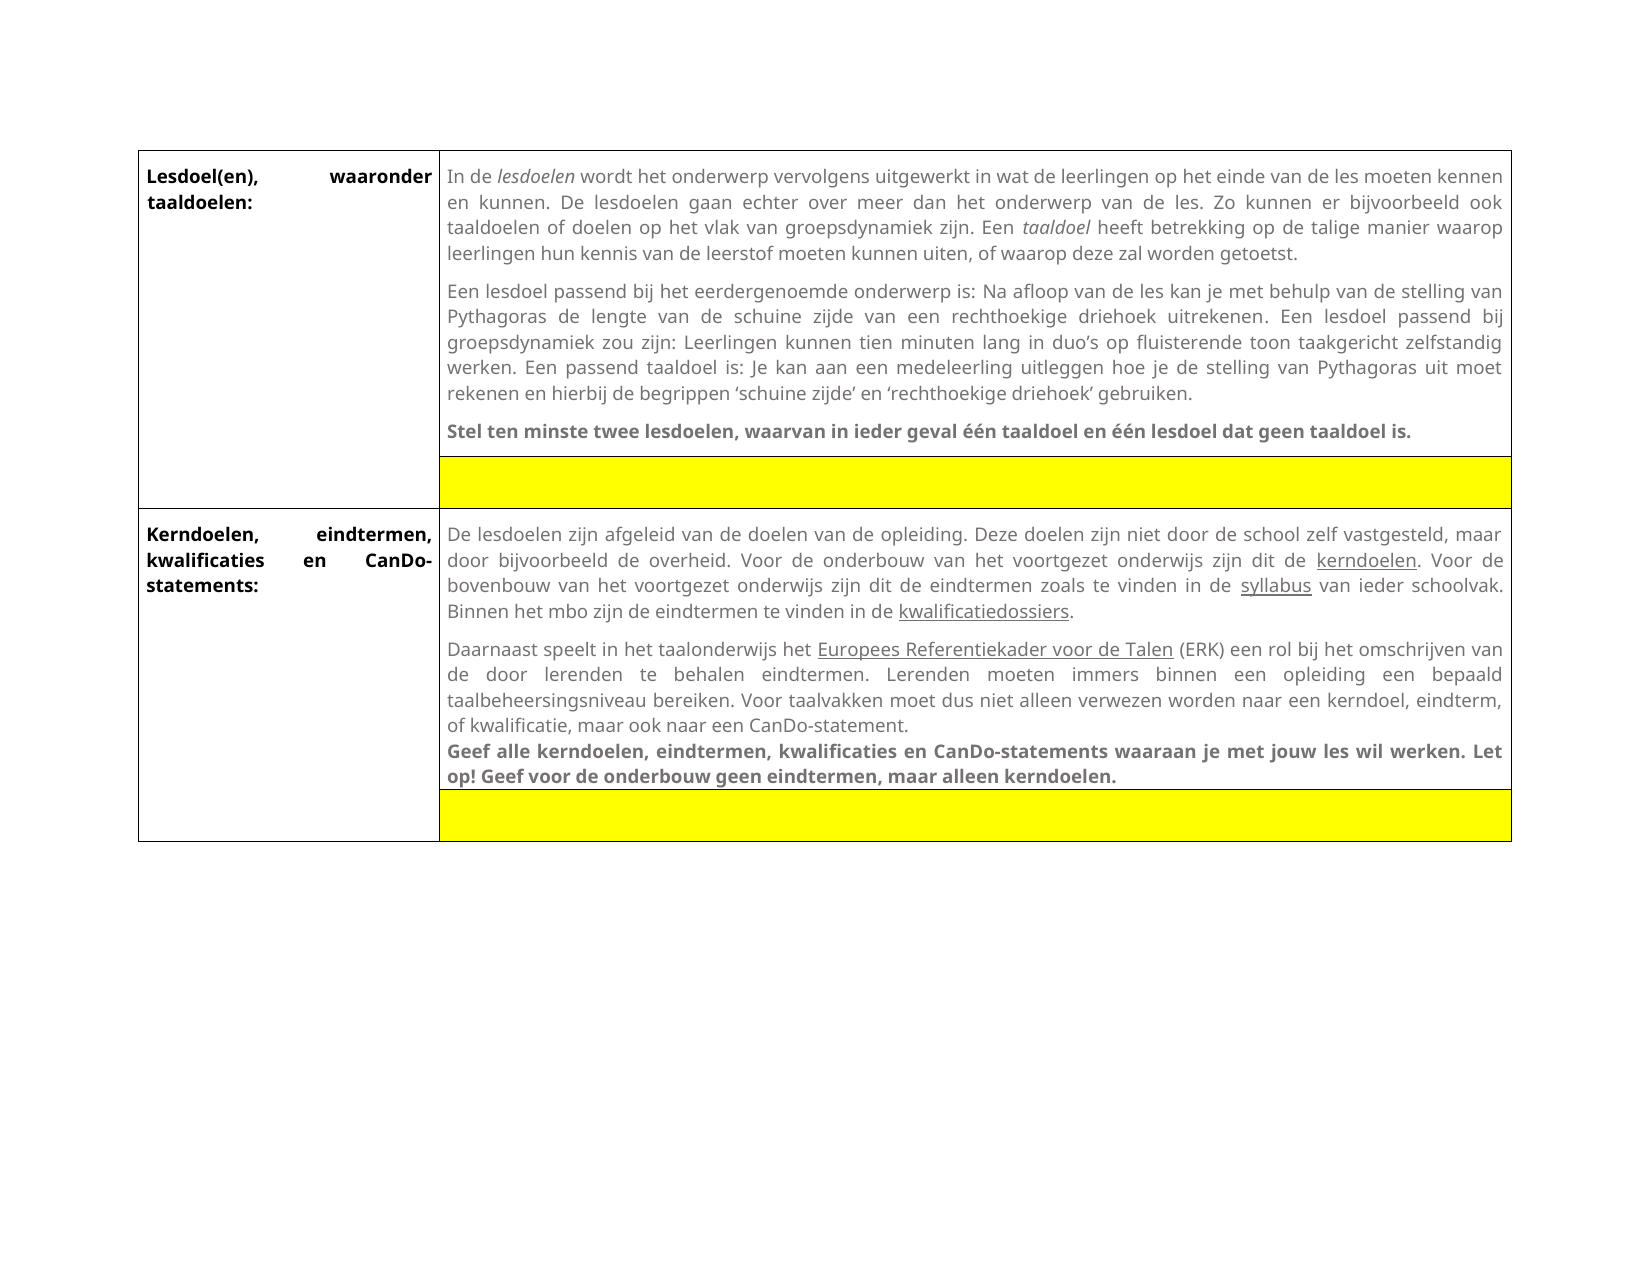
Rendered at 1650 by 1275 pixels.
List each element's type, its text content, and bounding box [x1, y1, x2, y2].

table_cell [440, 457, 1511, 508]
table_cell [440, 790, 1511, 841]
table_cell De lesdoelen zijn afgeleid van de doelen van de opleiding. Deze doelen zijn niet door de school zelf vastgesteld, maar door bijvoorbeeld de overheid. Voor de onderbouw van het voortgezet onderwijs zijn dit de kerndoelen. Voor de bovenbouw van het voortgezet onderwijs zijn dit de eindtermen zoals te vinden in de syllabus van ieder schoolvak. Binnen het mbo zijn de eindtermen te vinden in de kwalificatiedossiers. Daarnaast speelt in het taalonderwijs het Europees Referentiekader voor de Talen (ERK) een rol bij het omschrijven van de door lerenden te behalen eindtermen. Lerenden moeten immers binnen een opleiding een bepaald taalbeheersingsniveau bereiken. Voor taalvakken moet dus niet alleen verwezen worden naar een kerndoel, eindterm, of kwalificatie, maar ook naar een CanDo-statement. Geef alle kerndoelen, eindtermen, kwalificaties en CanDo-statements waaraan je met jouw les wil werken. Let op! Geef voor de onderbouw geen eindtermen, maar alleen kerndoelen. [440, 509, 1511, 789]
table_cell Kerndoelen, eindtermen, kwalificaties en CanDo-statements: [139, 509, 439, 841]
table_cell In de lesdoelen wordt het onderwerp vervolgens uitgewerkt in wat de leerlingen op het einde van de les moeten kennen en kunnen. De lesdoelen gaan echter over meer dan het onderwerp van de les. Zo kunnen er bijvoorbeeld ook taaldoelen of doelen op het vlak van groepsdynamiek zijn. Een taaldoel heeft betrekking op de talige manier waarop leerlingen hun kennis van de leerstof moeten kunnen uiten, of waarop deze zal worden getoetst. Een lesdoel passend bij het eerdergenoemde onderwerp is: Na afloop van de les kan je met behulp van de stelling van Pythagoras de lengte van de schuine zijde van een rechthoekige driehoek uitrekenen. Een lesdoel passend bij groepsdynamiek zou zijn: Leerlingen kunnen tien minuten lang in duo’s op fluisterende toon taakgericht zelfstandig werken. Een passend taaldoel is: Je kan aan een medeleerling uitleggen hoe je de stelling van Pythagoras uit moet rekenen en hierbij de begrippen ‘schuine zijde’ en ‘rechthoekige driehoek’ gebruiken. Stel ten minste twee lesdoelen, waarvan in ieder geval één taaldoel en één lesdoel dat geen taaldoel is. [440, 151, 1511, 456]
table_cell Lesdoel(en), waaronder taaldoelen: [139, 151, 439, 508]
